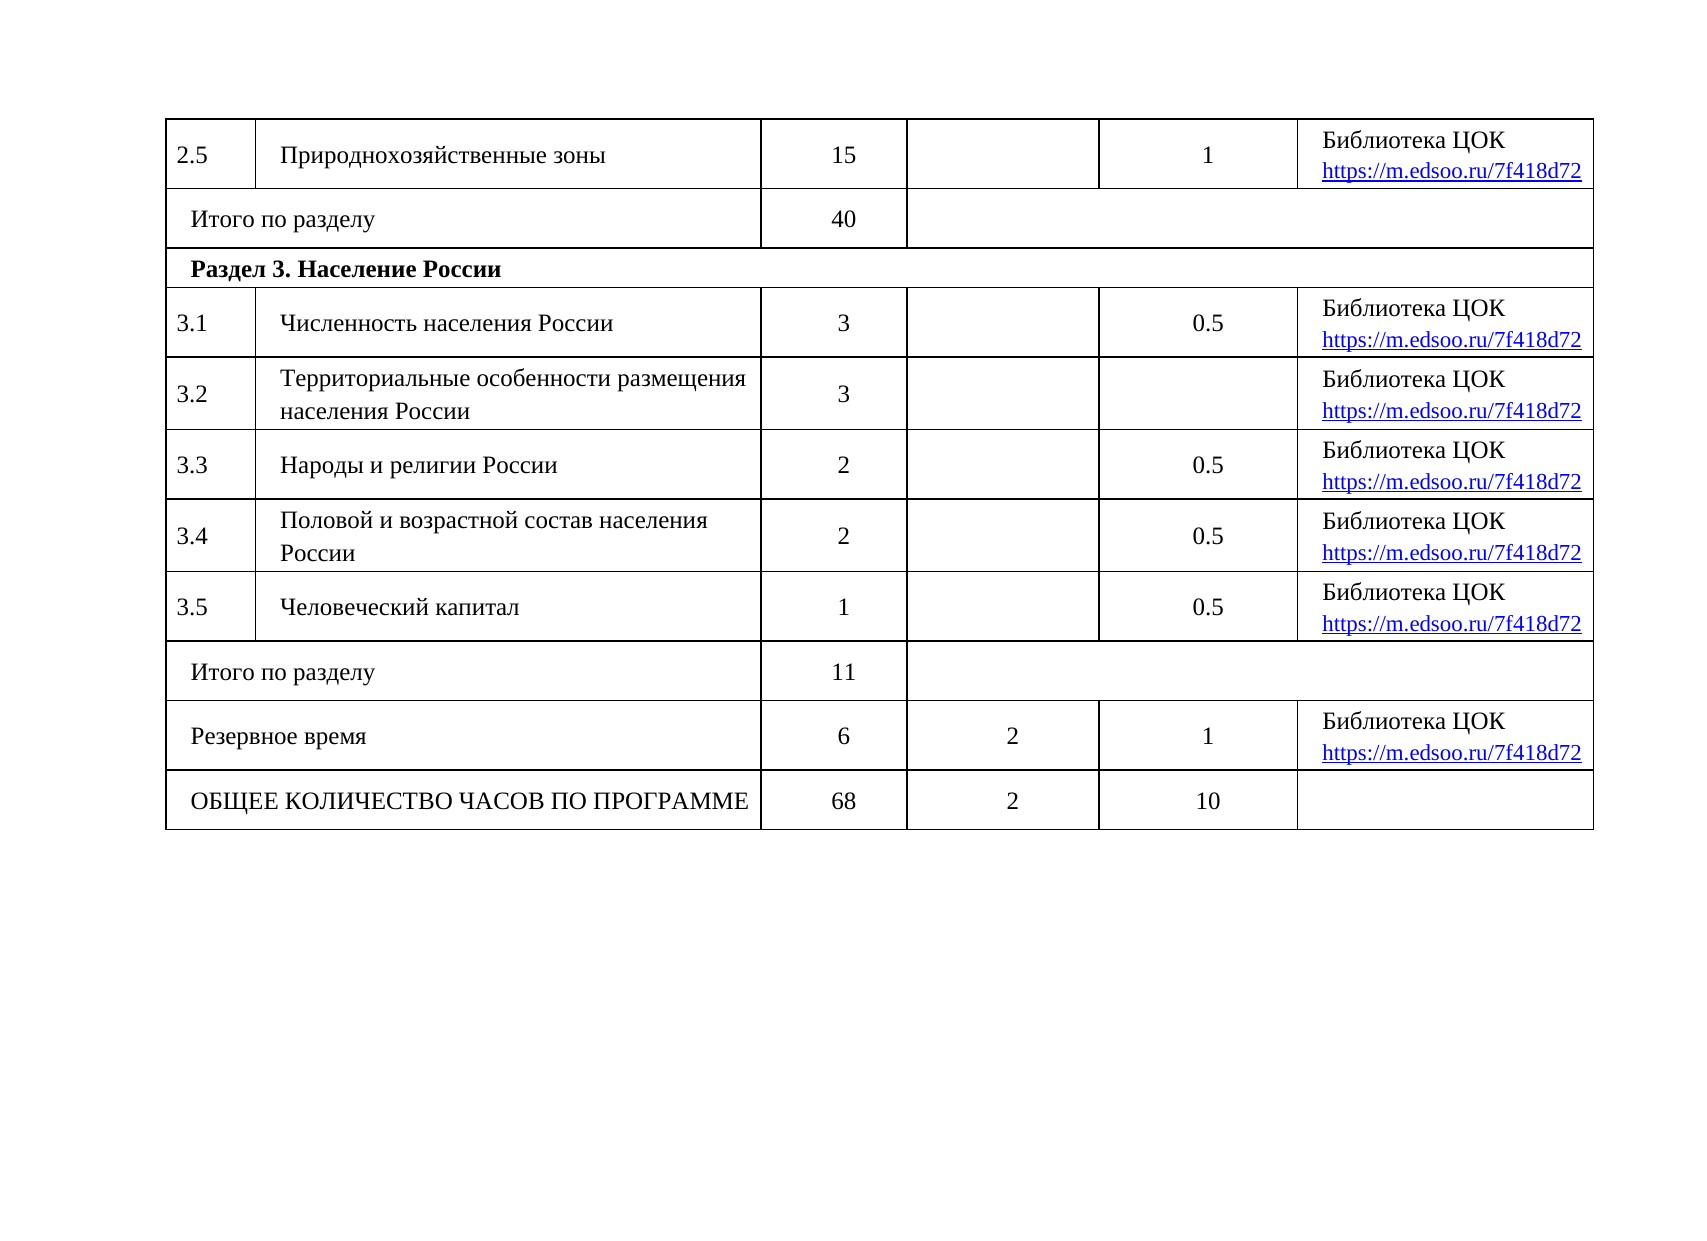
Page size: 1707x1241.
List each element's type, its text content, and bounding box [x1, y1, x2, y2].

table_cell Итого по разделу [167, 189, 760, 247]
table_cell 6 [762, 701, 906, 769]
table_cell Библиотека ЦОК https://m.edsoo.ru/7f418d72 [1298, 500, 1593, 571]
table_cell 3.1 [167, 288, 255, 356]
table_cell [908, 572, 1098, 640]
table_cell 68 [762, 771, 906, 829]
table_cell 0.5 [1100, 288, 1297, 356]
table_cell ОБЩЕЕ КОЛИЧЕСТВО ЧАСОВ ПО ПРОГРАММЕ [167, 771, 760, 829]
table_cell Народы и религии России [256, 430, 760, 498]
table_cell 3 [762, 288, 906, 356]
table_cell 3.4 [167, 500, 255, 571]
table_cell 0.5 [1100, 500, 1297, 571]
table_cell [908, 642, 1593, 699]
table_cell 2 [762, 500, 906, 571]
table_cell 0.5 [1100, 430, 1297, 498]
table_cell Резервное время [167, 701, 760, 769]
table_cell 40 [762, 189, 906, 247]
table_cell 3 [762, 358, 906, 428]
table_cell 3.2 [167, 358, 255, 428]
table_cell [908, 358, 1098, 428]
table_cell 11 [762, 642, 906, 699]
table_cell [1298, 288, 1593, 356]
table_cell 1 [762, 572, 906, 640]
table_cell 15 [762, 120, 906, 188]
table_cell [908, 430, 1098, 498]
table_cell 2 [908, 771, 1098, 829]
table_cell Библиотека ЦОК https://m.edsoo.ru/7f418d72 [1298, 701, 1593, 769]
table_cell 2.5 [167, 120, 255, 188]
table_cell Человеческий капитал [256, 572, 760, 640]
table_cell [1100, 358, 1297, 428]
table_cell Территориальные особенности размещения населения России [256, 358, 760, 428]
table_cell Природнохозяйственные зоны [256, 120, 760, 188]
table_cell [908, 500, 1098, 571]
table_cell 10 [1100, 771, 1297, 829]
table_cell 0.5 [1100, 572, 1297, 640]
table_cell Раздел 3. Население России [167, 249, 1593, 287]
table_cell 1 [1100, 701, 1297, 769]
table_cell [908, 120, 1098, 188]
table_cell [1298, 120, 1593, 188]
table_cell [1298, 771, 1593, 829]
table_cell 1 [1100, 120, 1297, 188]
table_cell [908, 288, 1098, 356]
table_cell 3.3 [167, 430, 255, 498]
table_cell Библиотека ЦОК https://m.edsoo.ru/7f418d72 [1298, 358, 1593, 428]
table_cell Численность населения России [256, 288, 760, 356]
table_cell Половой и возрастной состав населения России [256, 500, 760, 571]
table_cell 2 [762, 430, 906, 498]
table_cell [908, 189, 1593, 247]
table_cell Библиотека ЦОК https://m.edsoo.ru/7f418d72 [1298, 572, 1593, 640]
table_cell 2 [908, 701, 1098, 769]
table_cell Библиотека ЦОК https://m.edsoo.ru/7f418d72 [1298, 430, 1593, 498]
table_cell 3.5 [167, 572, 255, 640]
table_cell Итого по разделу [167, 642, 760, 699]
